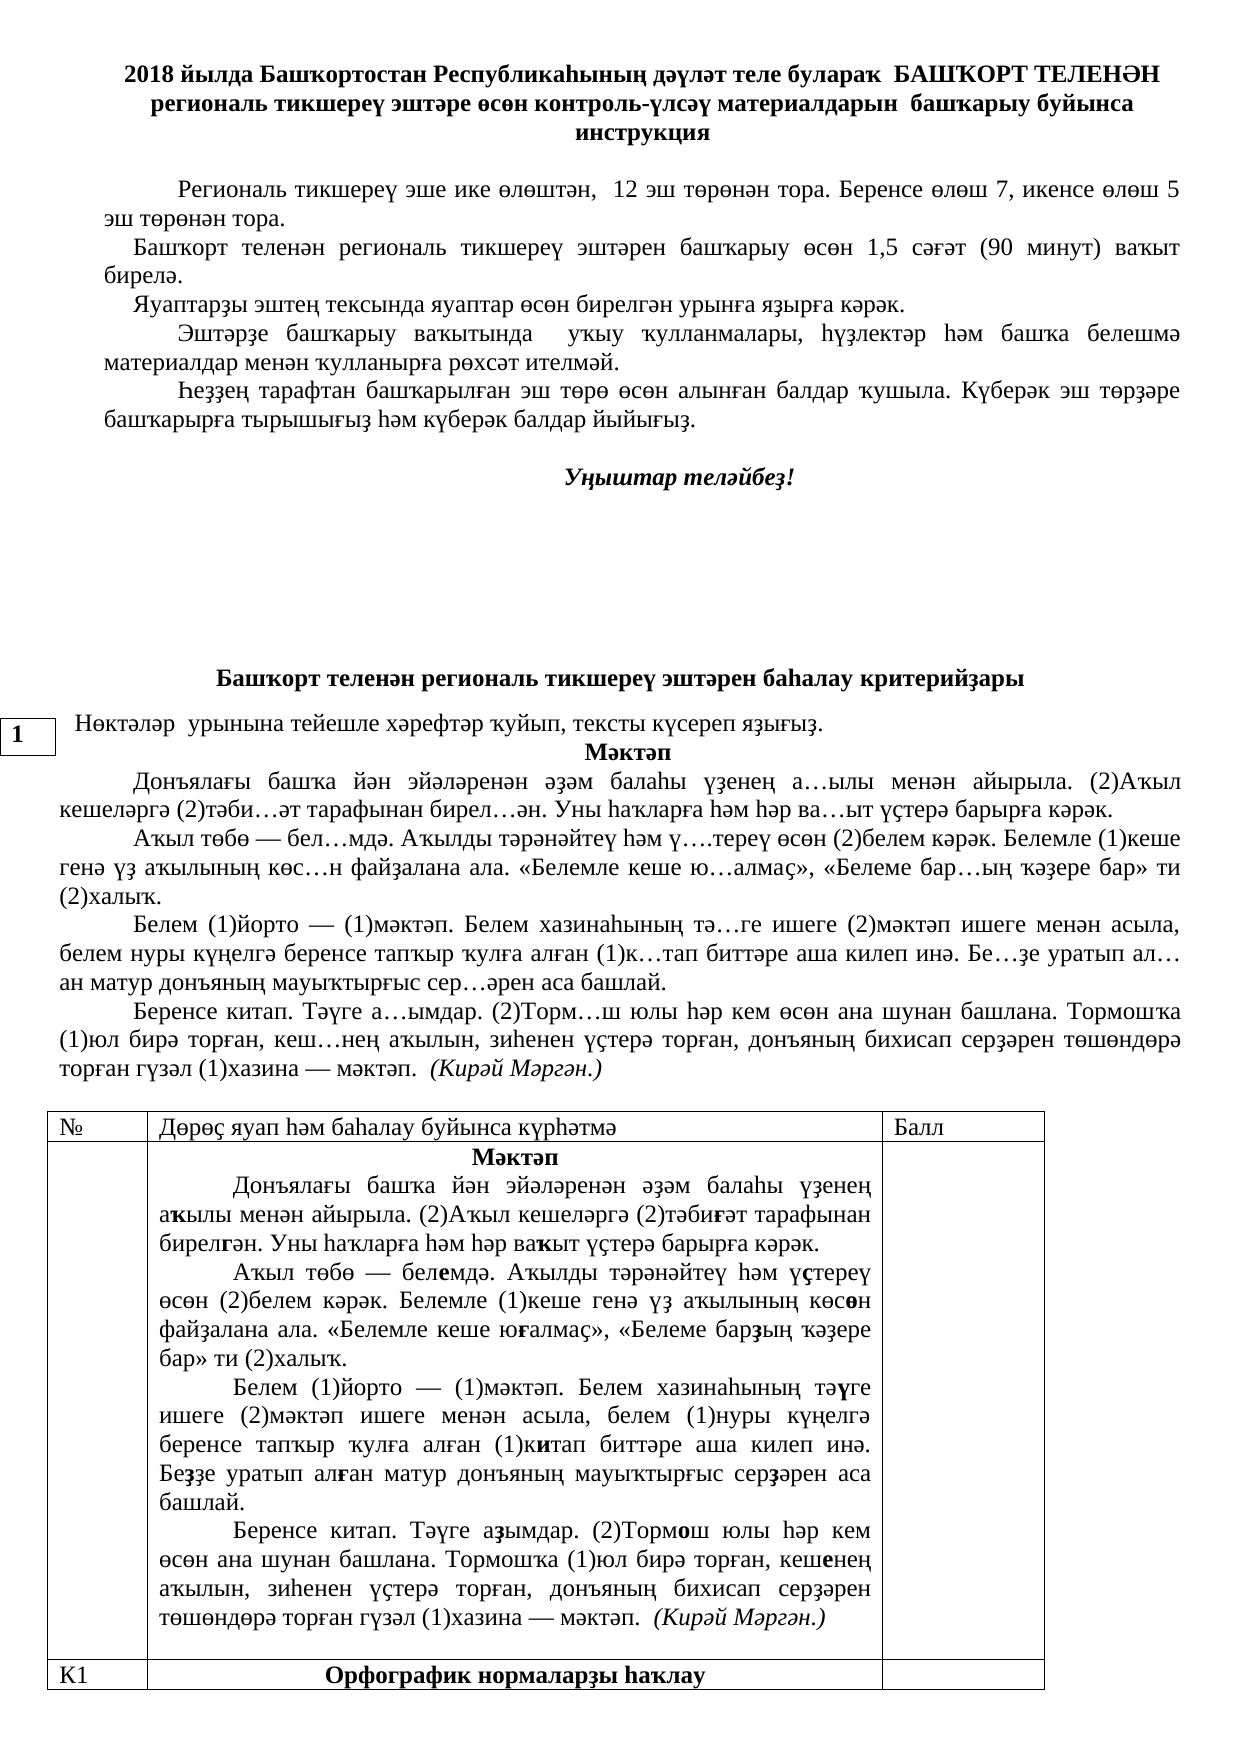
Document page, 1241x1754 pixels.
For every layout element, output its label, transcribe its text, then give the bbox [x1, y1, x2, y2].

text 2018 йылда Башҡортостан Республикаһының дәүләт теле булараҡ БАШҠОРТ ТЕЛЕНӘН региональ тикшереү эштәре өсөн контроль-үлсәү материалдарын башҡарыу буйынса инструкция [103, 59, 1181, 145]
table_cell [48, 1142, 147, 1659]
text Яуаптарҙы эштең тексында яуаптар өсөн бирелгән урынға яҙырға кәрәк. [103, 289, 1181, 318]
text Эштәрҙе башҡарыу ваҡытында уҡыу ҡулланмалары, һүҙлектәр һәм башҡа белешмә материалдар менән ҡулланырға рөхсәт ителмәй. [103, 318, 1181, 375]
table_cell [883, 1142, 1044, 1659]
text Башҡорт теленән региональ тикшереү эштәрен башҡарыу өсөн 1,5 сәғәт (90 минут) ваҡыт бирелә. [103, 232, 1181, 289]
table_cell К1 [48, 1660, 147, 1689]
table_header Дөрөҫ яуап һәм баһалау буйынса күрһәтмә [148, 1112, 882, 1141]
table_header 1 [1, 719, 55, 755]
text Нөктәләр урынына тейешле хәрефтәр ҡуйып, тексты күсереп яҙығыҙ. [59, 708, 1181, 737]
table_cell [883, 1660, 1044, 1689]
table_cell Орфографик нормаларҙы һаҡлау [148, 1660, 882, 1689]
table_header Балл [883, 1112, 1044, 1141]
text Аҡыл төбө — бел…мдә. Аҡылды тәрәнәйтеү һәм ү….тереү өсөн (2)белем кәрәк. Белемле (1)кеше генә үҙ аҡылының көс…н файҙалана ала. «Белемле кеше ю…алмаҫ», «Белеме бар…ың ҡәҙере бар» ти (2)халыҡ. [59, 823, 1181, 909]
text Беренсе китап. Тәүге а…ымдар. (2)Торм…ш юлы һәр кем өсөн ана шунан башлана. Тормошҡа (1)юл бирә торған, кеш…нең аҡылын, зиһенен үҫтерә торған, донъяның бихисап серҙәрен төшөндөрә торған гүзәл (1)хазина — мәктәп. (Кирәй Мәргән.) [59, 996, 1181, 1082]
text Мәктәп [59, 737, 1181, 766]
text Һеҙҙең тарафтан башҡарылған эш төрө өсөн алынған балдар ҡушыла. Күберәк эш төрҙәре башҡарырға тырышығыҙ һәм күберәк балдар йыйығыҙ. [103, 375, 1181, 433]
table_header № [48, 1112, 147, 1141]
table_cell Мәктәп Донъялағы башҡа йән эйәләренән әҙәм балаһы үҙенең аҡылы менән айырыла. (2)Аҡыл кешеләргә (2)тәбиғәт тарафынан бирелгән. Уны һаҡларға һәм һәр ваҡыт үҫтерә барырға кәрәк. Аҡыл төбө — белемдә. Аҡылды тәрәнәйтеү һәм үҫтереү өсөн (2)белем кәрәк. Белемле (1)кеше генә үҙ аҡылының көсөн файҙалана ала. «Белемле кеше юғалмаҫ», «Белеме барҙың ҡәҙере бар» ти (2)халыҡ. Белем (1)йорто — (1)мәктәп. Белем хазинаһының тәүге ишеге (2)мәктәп ишеге менән асыла, белем (1)нуры күңелгә беренсе тапҡыр ҡулға алған (1)китап биттәре аша килеп инә. Беҙҙе уратып алған матур донъяның мауыҡтырғыс серҙәрен аса башлай. Беренсе китап. Тәүге аҙымдар. (2)Тормош юлы һәр кем өсөн ана шунан башлана. Тормошҡа (1)юл бирә торған, кешенең аҡылын, зиһенен үҫтерә торған, донъяның бихисап серҙәрен төшөндөрә торған гүзәл (1)хазина — мәктәп. (Кирәй Мәргән.) [148, 1142, 882, 1659]
text Уңыштар теләйбеҙ! [103, 462, 1181, 490]
text Донъялағы башҡа йән эйәләренән әҙәм балаһы үҙенең а…ылы менән айырыла. (2)Аҡыл кешеләргә (2)тәби…әт тарафынан бирел…ән. Уны һаҡларға һәм һәр ва…ыт үҫтерә барырға кәрәк. [59, 766, 1181, 823]
text Башҡорт теленән региональ тикшереү эштәрен баһалау критерийҙары [59, 663, 1181, 692]
text Белем (1)йорто — (1)мәктәп. Белем хазинаһының тә…ге ишеге (2)мәктәп ишеге менән асыла, белем нуры күңелгә беренсе тапҡыр ҡулға алған (1)к…тап биттәре аша килеп инә. Бе…ҙе уратып ал…ан матур донъяның мауыҡтырғыс сер…әрен аса башлай. [59, 909, 1181, 996]
text Региональ тикшереү эше ике өлөштән, 12 эш төрөнән тора. Беренсе өлөш 7, икенсе өлөш 5 эш төрөнән тора. [103, 174, 1181, 232]
